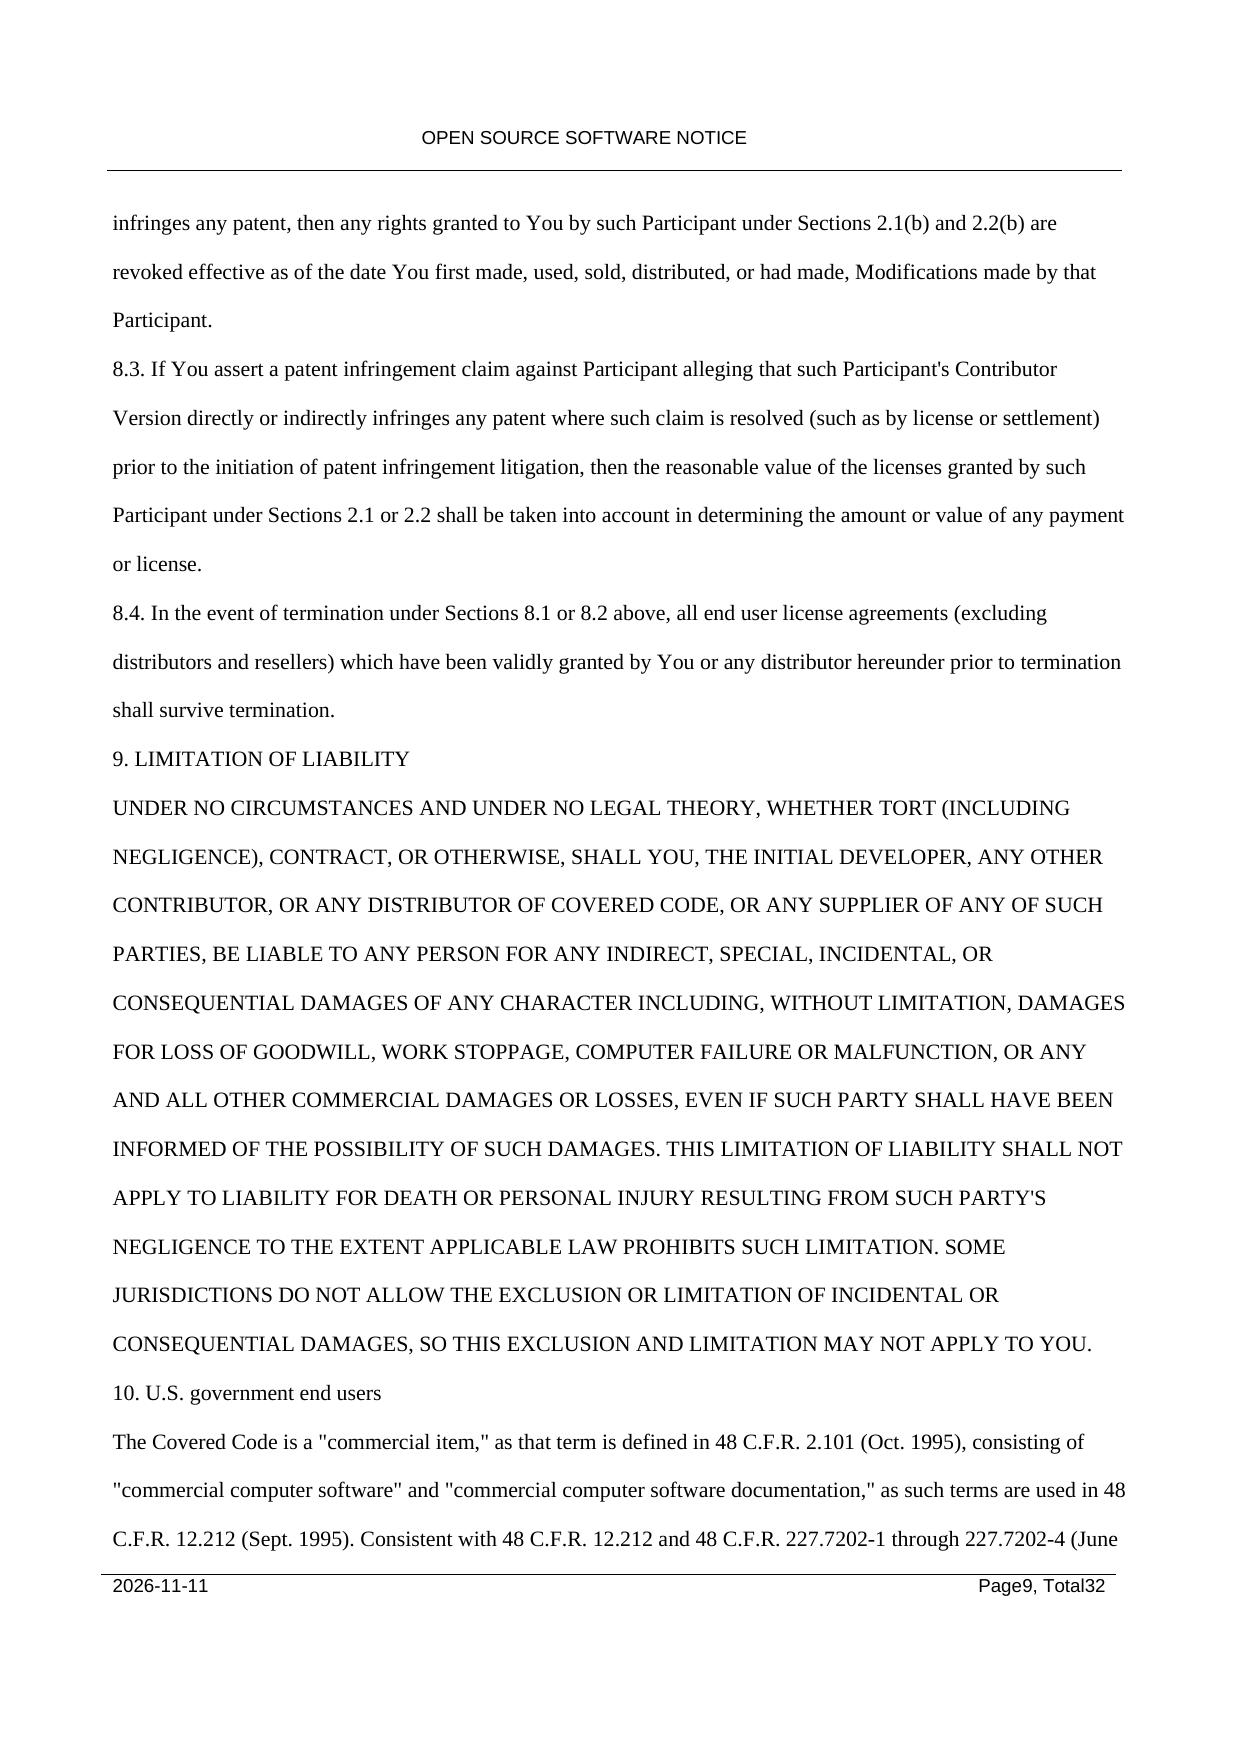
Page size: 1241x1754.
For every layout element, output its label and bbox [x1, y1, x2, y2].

text [112, 206, 1128, 1555]
